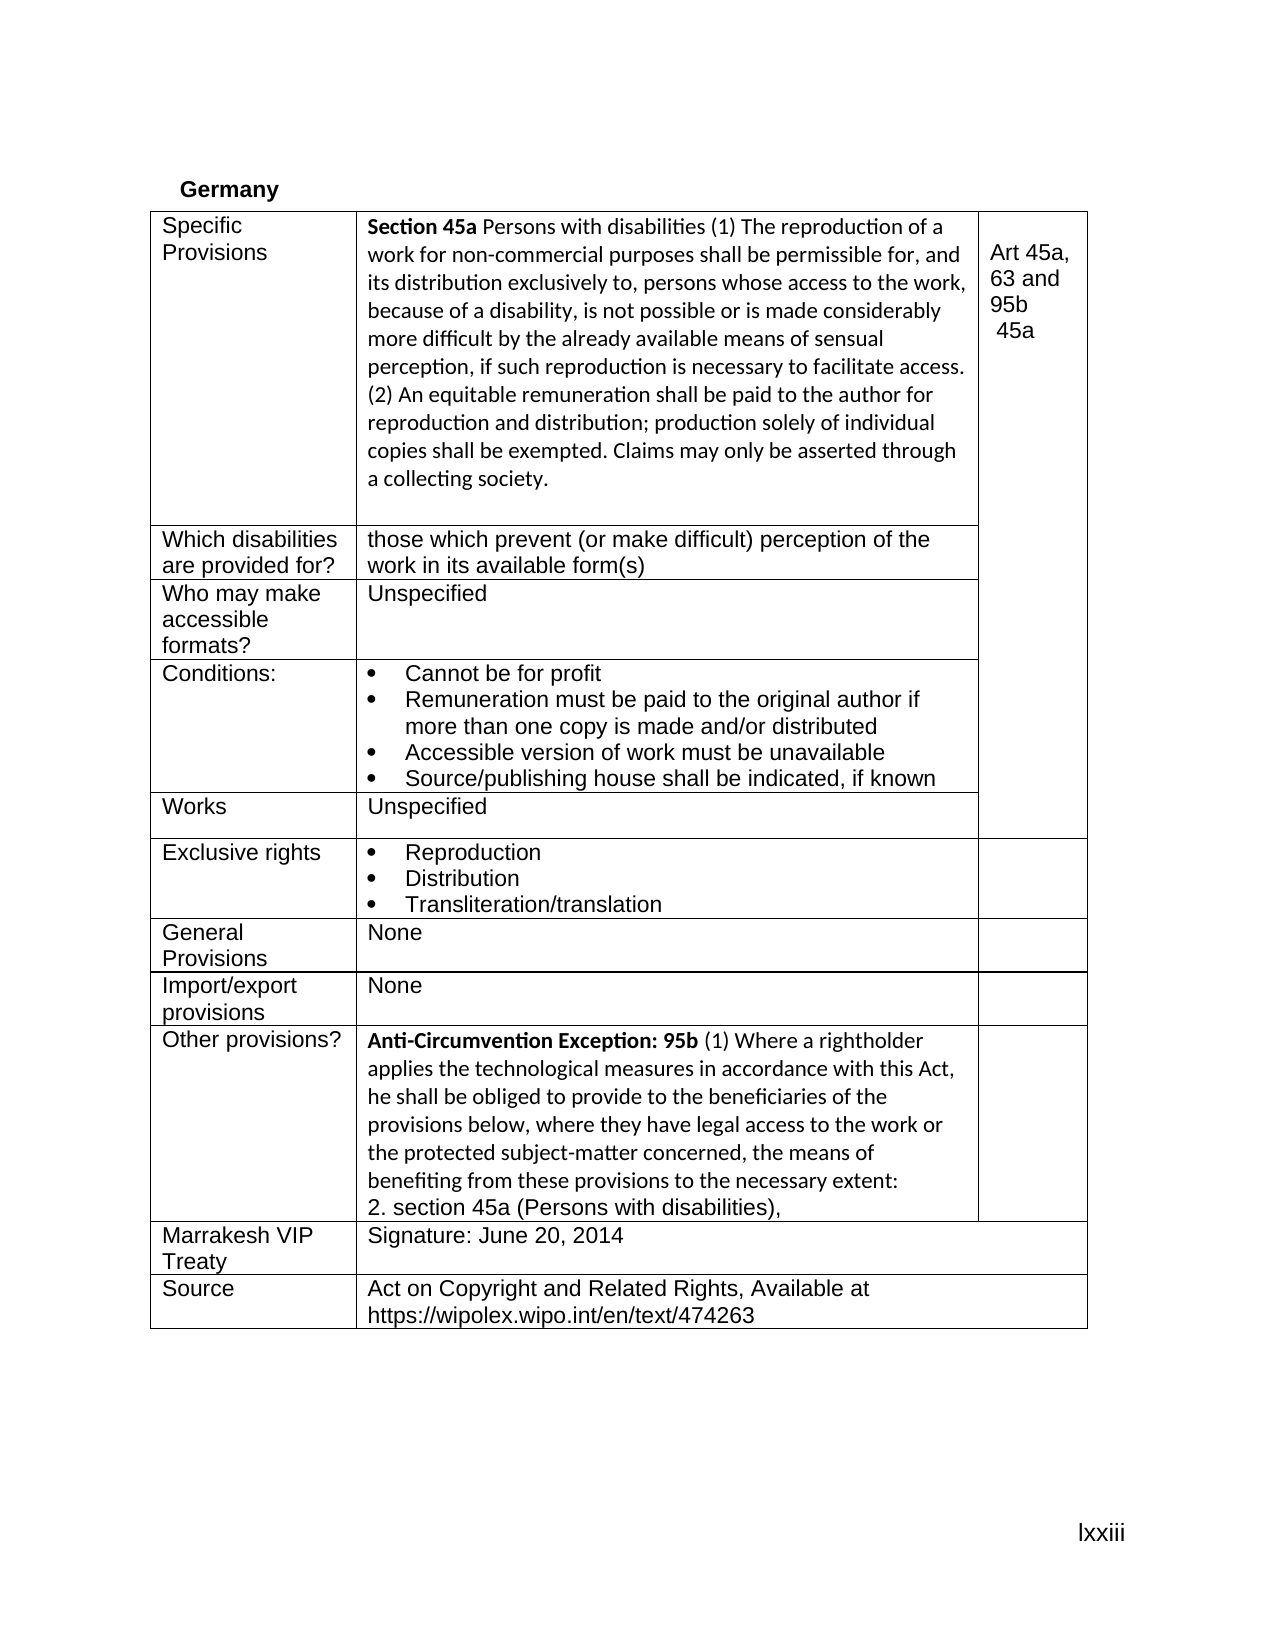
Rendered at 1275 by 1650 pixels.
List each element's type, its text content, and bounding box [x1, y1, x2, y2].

table_cell Source [151, 1275, 356, 1328]
table_cell [979, 919, 1087, 971]
text Germany [179, 150, 1125, 203]
table_header Art 45a, 63 and 95b 45a [979, 212, 1087, 837]
table_cell Import/export provisions [151, 973, 356, 1025]
table_header Specific Provisions [151, 212, 356, 525]
table_cell Other provisions? [151, 1026, 356, 1221]
table_cell Signature: June 20, 2014 [357, 1222, 1087, 1274]
table_cell Which disabilities are provided for? [151, 526, 356, 579]
table_cell Unspecified [357, 580, 978, 659]
table_cell None [357, 973, 978, 1025]
table_cell those which prevent (or make difficult) perception of the work in its available form(s) [357, 526, 978, 579]
table_cell Cannot be for profit Remuneration must be paid to the original author if more than one copy is made and/or distributed Accessible version of work must be unavailable Source/publishing house shall be indicated, if known [357, 660, 978, 792]
table_cell Anti-Circumvention Exception: 95b (1) Where a rightholder applies the technological measures in accordance with this Act, he shall be obliged to provide to the beneficiaries of the provisions below, where they have legal access to the work or the protected subject-matter concerned, the means of benefiting from these provisions to the necessary extent: 2. section 45a (Persons with disabilities), [357, 1026, 978, 1221]
table_cell Marrakesh VIP Treaty [151, 1222, 356, 1274]
table_cell None [357, 919, 978, 971]
table_cell General Provisions [151, 919, 356, 971]
table_cell Unspecified [357, 793, 978, 837]
table_cell [979, 1026, 1087, 1221]
table_cell [979, 973, 1087, 1025]
table_cell Conditions: [151, 660, 356, 792]
table_cell [979, 839, 1087, 918]
table_cell Reproduction Distribution Transliteration/translation [357, 839, 978, 918]
table_cell Act on Copyright and Related Rights, Available at https://wipolex.wipo.int/en/text/474263 [357, 1275, 1087, 1328]
table_cell Who may make accessible formats? [151, 580, 356, 659]
table_cell Exclusive rights [151, 839, 356, 918]
table_cell Works [151, 793, 356, 837]
table_header Section 45a Persons with disabilities (1) The reproduction of a work for non-commercial purposes shall be permissible for, and its distribution exclusively to, persons whose access to the work, because of a disability, is not possible or is made considerably more difficult by the already available means of sensual perception, if such reproduction is necessary to facilitate access. (2) An equitable remuneration shall be paid to the author for reproduction and distribution; production solely of individual copies shall be exempted. Claims may only be asserted through a collecting society. [357, 212, 978, 525]
